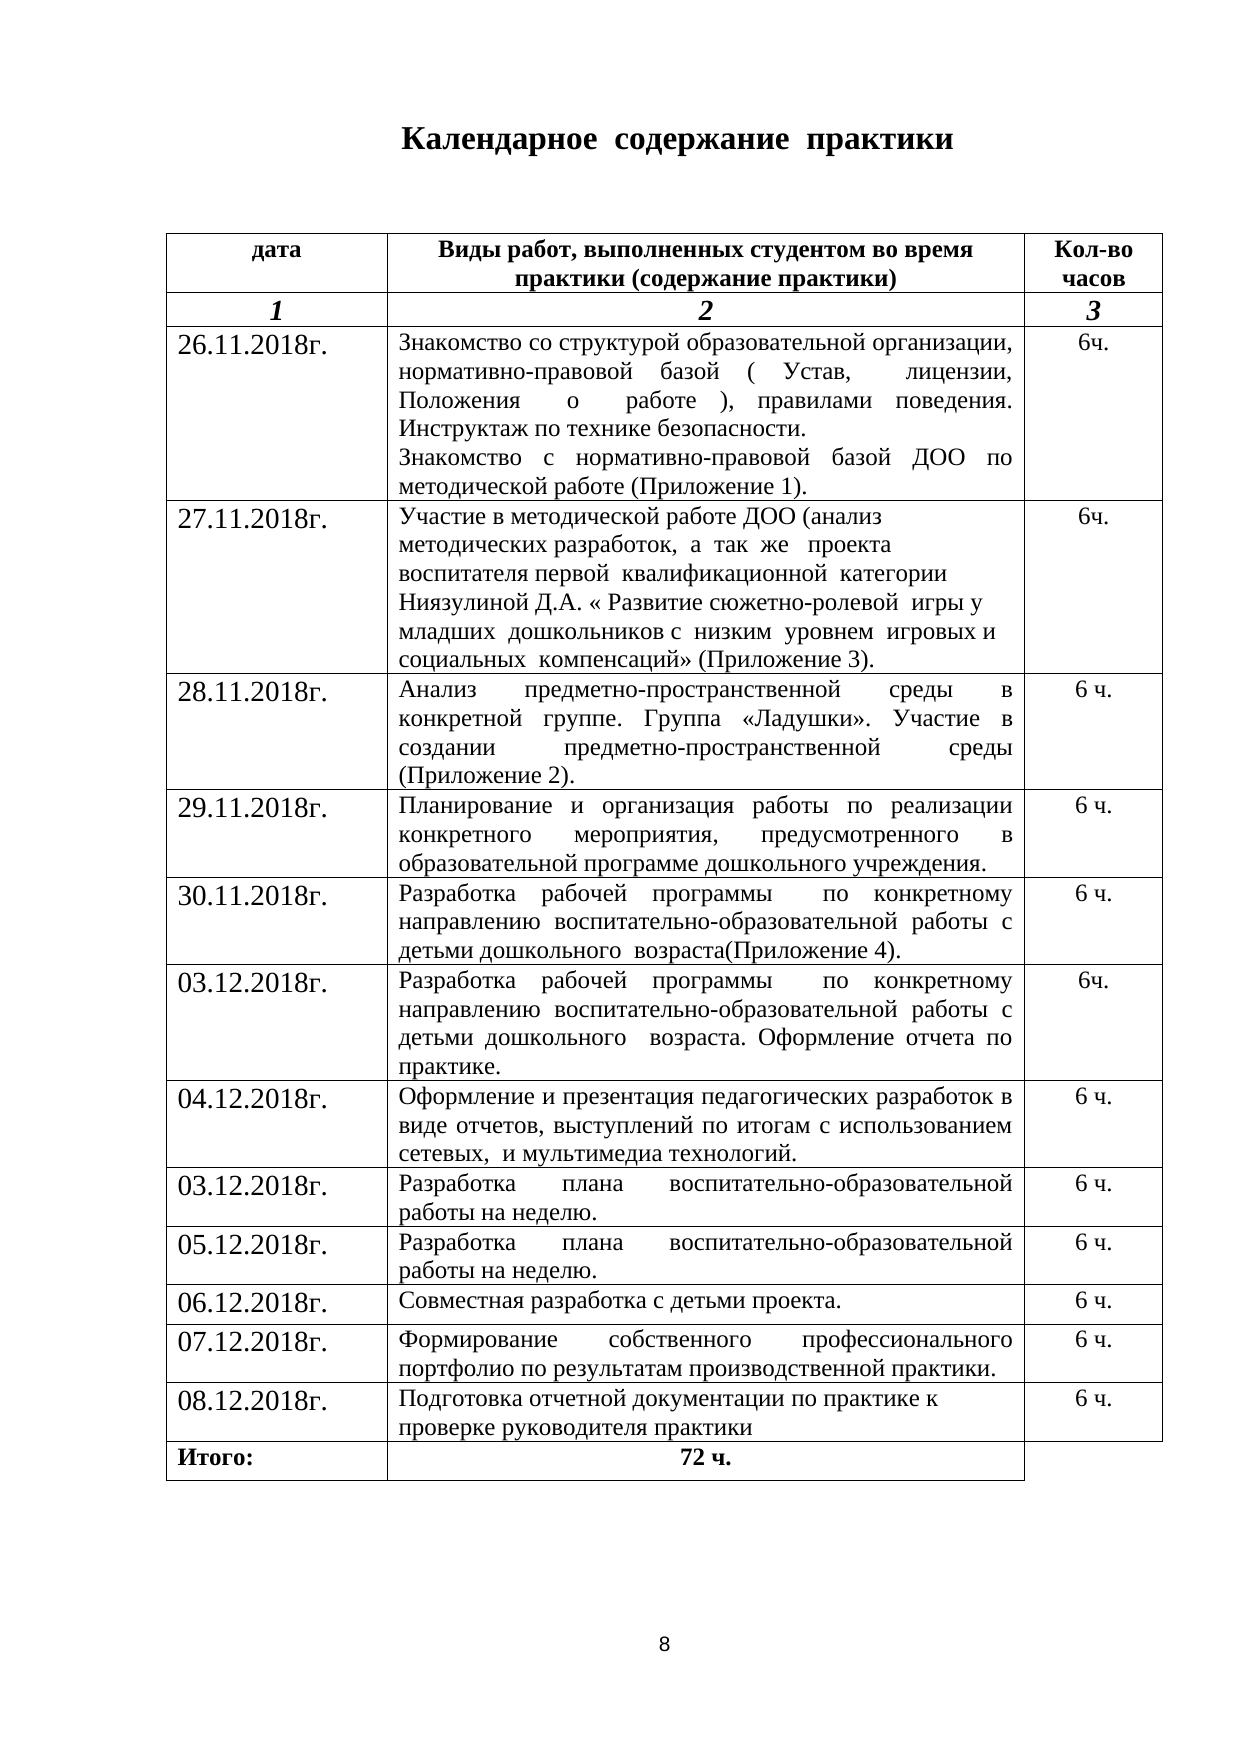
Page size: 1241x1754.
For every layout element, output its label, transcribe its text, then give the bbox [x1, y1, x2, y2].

table_cell 6 ч. [1025, 1168, 1162, 1226]
table_cell Подготовка отчетной документации по практике к проверке руководителя практики [388, 1383, 1024, 1441]
table_cell 29.11.2018г. [167, 790, 387, 877]
table_cell 28.11.2018г. [167, 674, 387, 789]
table_cell 3 [1025, 293, 1162, 326]
table_cell 6 ч. [1025, 1285, 1162, 1323]
table_cell Разработка рабочей программы по конкретному направлению воспитательно-образовательной работы с детьми дошкольного возраста. Оформление отчета по практике. [388, 965, 1024, 1080]
table_header Кол-во часов [1025, 234, 1162, 292]
table_cell Формирование собственного профессионального портфолио по результатам производственной практики. [388, 1325, 1024, 1382]
table_cell 6 ч. [1025, 1383, 1162, 1441]
table_cell 08.12.2018г. [167, 1383, 387, 1441]
table_cell 6 ч. [1025, 1227, 1162, 1284]
table_cell 6ч. [1025, 501, 1162, 673]
table_header Виды работ, выполненных студентом во время практики (содержание практики) [388, 234, 1024, 292]
table_cell Планирование и организация работы по реализации конкретного мероприятия, предусмотренного в образовательной программе дошкольного учреждения. [388, 790, 1024, 877]
table_cell 6 ч. [1025, 1081, 1162, 1167]
table_cell 03.12.2018г. [167, 965, 387, 1080]
text Календарное содержание практики [177, 118, 1133, 156]
table_cell 6 ч. [1025, 790, 1162, 877]
table_cell 27.11.2018г. [167, 501, 387, 673]
table_cell 2 [388, 293, 1024, 326]
table_cell Разработка рабочей программы по конкретному направлению воспитательно-образовательной работы с детьми дошкольного возраста(Приложение 4). [388, 878, 1024, 964]
table_cell Совместная разработка с детьми проекта. [388, 1285, 1024, 1323]
table_cell 6ч. [1025, 965, 1162, 1080]
table_cell Разработка плана воспитательно-образовательной работы на неделю. [388, 1227, 1024, 1284]
table_cell Участие в методической работе ДОО (анализ методических разработок, а так же проекта воспитателя первой квалификационной категории Ниязулиной Д.А. « Развитие сюжетно-ролевой игры у младших дошкольников с низким уровнем игровых и социальных компенсаций» (Приложение 3). [388, 501, 1024, 673]
table_header дата [167, 234, 387, 292]
table_cell 26.11.2018г. [167, 327, 387, 500]
table_cell 1 [167, 293, 387, 326]
table_cell 6 ч. [1025, 878, 1162, 964]
table_cell Знакомство со структурой образовательной организации, нормативно-правовой базой ( Устав, лицензии, Положения о работе ), правилами поведения. Инструктаж по технике безопасности. Знакомство с нормативно-правовой базой ДОО по методической работе (Приложение 1). [388, 327, 1024, 500]
table_cell 04.12.2018г. [167, 1081, 387, 1167]
table_cell 6ч. [1025, 327, 1162, 500]
table_cell 03.12.2018г. [167, 1168, 387, 1226]
table_cell 6 ч. [1025, 674, 1162, 789]
table_cell 06.12.2018г. [167, 1285, 387, 1323]
table_cell Оформление и презентация педагогических разработок в виде отчетов, выступлений по итогам с использованием сетевых, и мультимедиа технологий. [388, 1081, 1024, 1167]
table_cell 30.11.2018г. [167, 878, 387, 964]
table_cell Итого: [167, 1442, 387, 1479]
table_cell Разработка плана воспитательно-образовательной работы на неделю. [388, 1168, 1024, 1226]
table_cell 72 ч. [388, 1442, 1024, 1479]
table_cell 05.12.2018г. [167, 1227, 387, 1284]
table_cell 6 ч. [1025, 1325, 1162, 1382]
table_cell Анализ предметно-пространственной среды в конкретной группе. Группа «Ладушки». Участие в создании предметно-пространственной среды (Приложение 2). [388, 674, 1024, 789]
table_cell 07.12.2018г. [167, 1325, 387, 1382]
